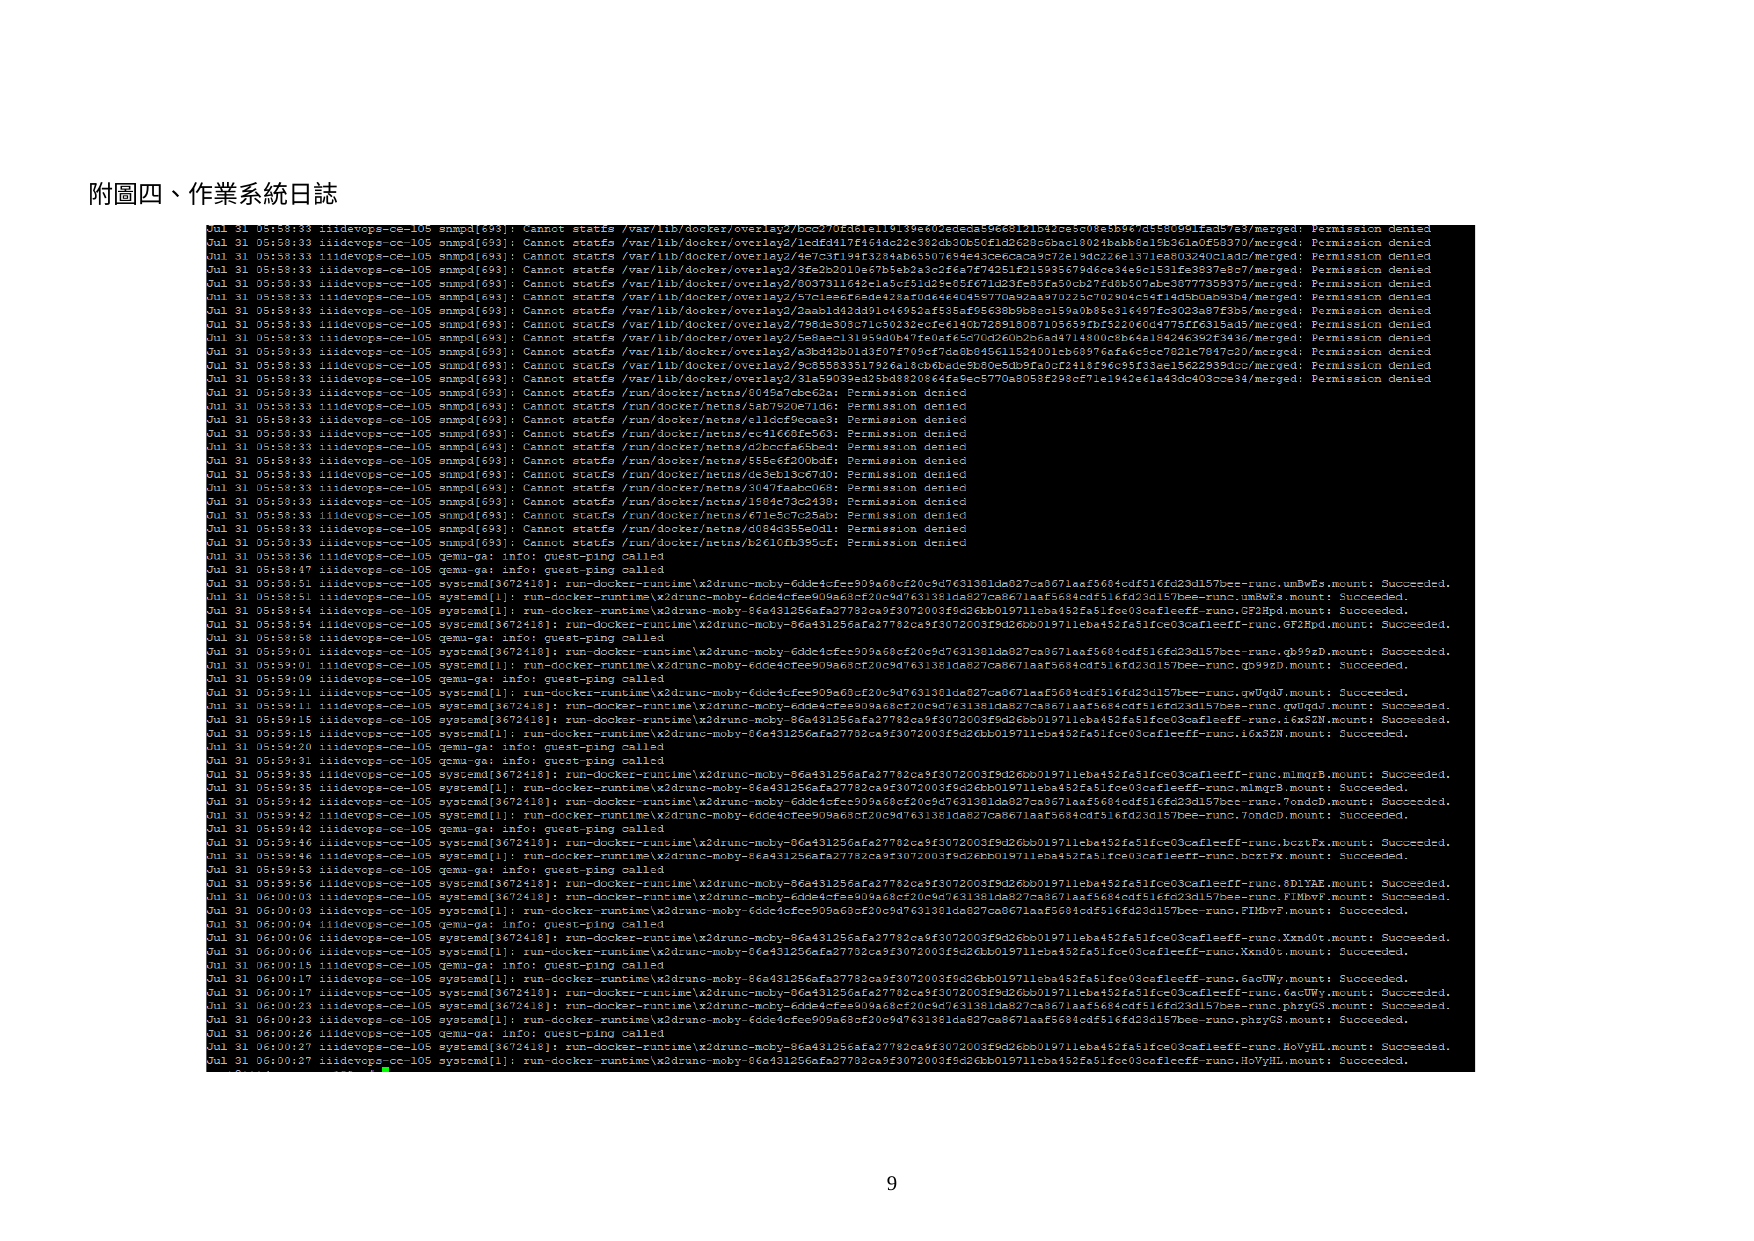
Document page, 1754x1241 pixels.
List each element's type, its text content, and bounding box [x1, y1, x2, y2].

picture [206, 225, 1475, 1072]
text 附圖四、作業系統日誌 [89, 170, 1695, 212]
